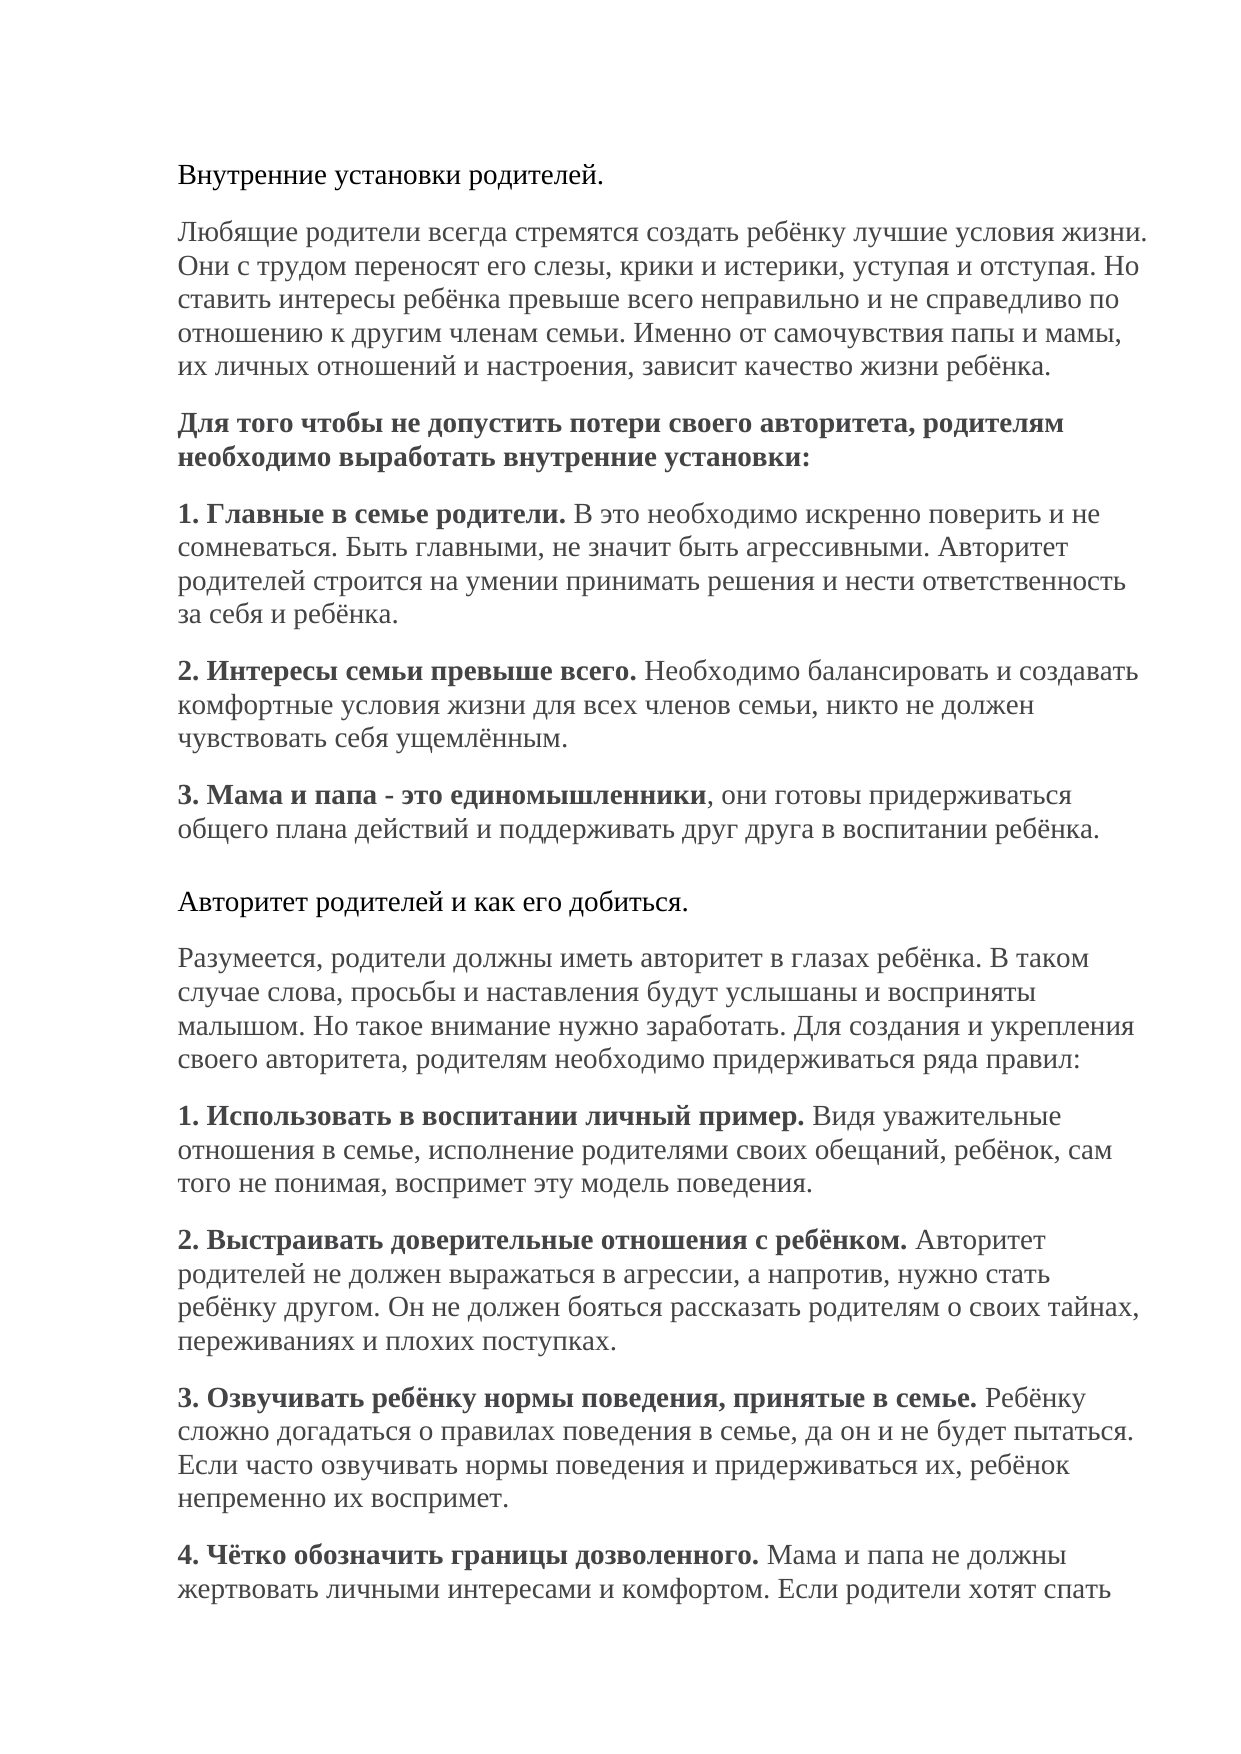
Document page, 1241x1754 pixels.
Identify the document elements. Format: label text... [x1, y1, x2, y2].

text Любящие родители всегда стремятся создать ребёнку лучшие условия жизни. Они с трудом переносят его слезы, крики и истерики, уступая и отступая. Но ставить интересы ребёнка превыше всего неправильно и не справедливо по отношению к другим членам семьи. Именно от самочувствия папы и мамы, их личных отношений и настроения, зависит качество жизни ребёнка. [177, 214, 1152, 382]
text 2. Выстраивать доверительные отношения с ребёнком. Авторитет родителей не должен выражаться в агрессии, а напротив, нужно стать ребёнку другом. Он не должен бояться рассказать родителям о своих тайнах, переживаниях и плохих поступках. [177, 1222, 1152, 1356]
text Для того чтобы не допустить потери своего авторитета, родителям необходимо выработать внутренние установки: [177, 405, 1152, 472]
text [177, 1537, 1152, 1604]
text Разумеется, родители должны иметь авторитет в глазах ребёнка. В таком случае слова, просьбы и наставления будут услышаны и восприняты малышом. Но такое внимание нужно заработать. Для создания и укрепления своего авторитета, родителям необходимо придерживаться ряда правил: [177, 941, 1152, 1075]
text 3. Мама и папа - это единомышленники, они готовы придерживаться общего плана действий и поддерживать друг друга в воспитании ребёнка. [177, 777, 1152, 844]
text 1. Использовать в воспитании личный пример. Видя уважительные отношения в семье, исполнение родителями своих обещаний, ребёнок, сам того не понимая, воспримет эту модель поведения. [177, 1098, 1152, 1199]
text 2. Интересы семьи превыше всего. Необходимо балансировать и создавать комфортные условия жизни для всех членов семьи, никто не должен чувствовать себя ущемлённым. [177, 653, 1152, 754]
text 1. Главные в семье родители. В это необходимо искренно поверить и не сомневаться. Быть главными, не значит быть агрессивными. Авторитет родителей строится на умении принимать решения и нести ответственность за себя и ребёнка. [177, 496, 1152, 630]
text Авторитет родителей и как его добиться. [177, 884, 1152, 917]
text Внутренние установки родителей. [177, 157, 1152, 191]
text 3. Озвучивать ребёнку нормы поведения, принятые в семье. Ребёнку сложно догадаться о правилах поведения в семье, да он и не будет пытаться. Если часто озвучивать нормы поведения и придерживаться их, ребёнок непременно их воспримет. [177, 1380, 1152, 1514]
